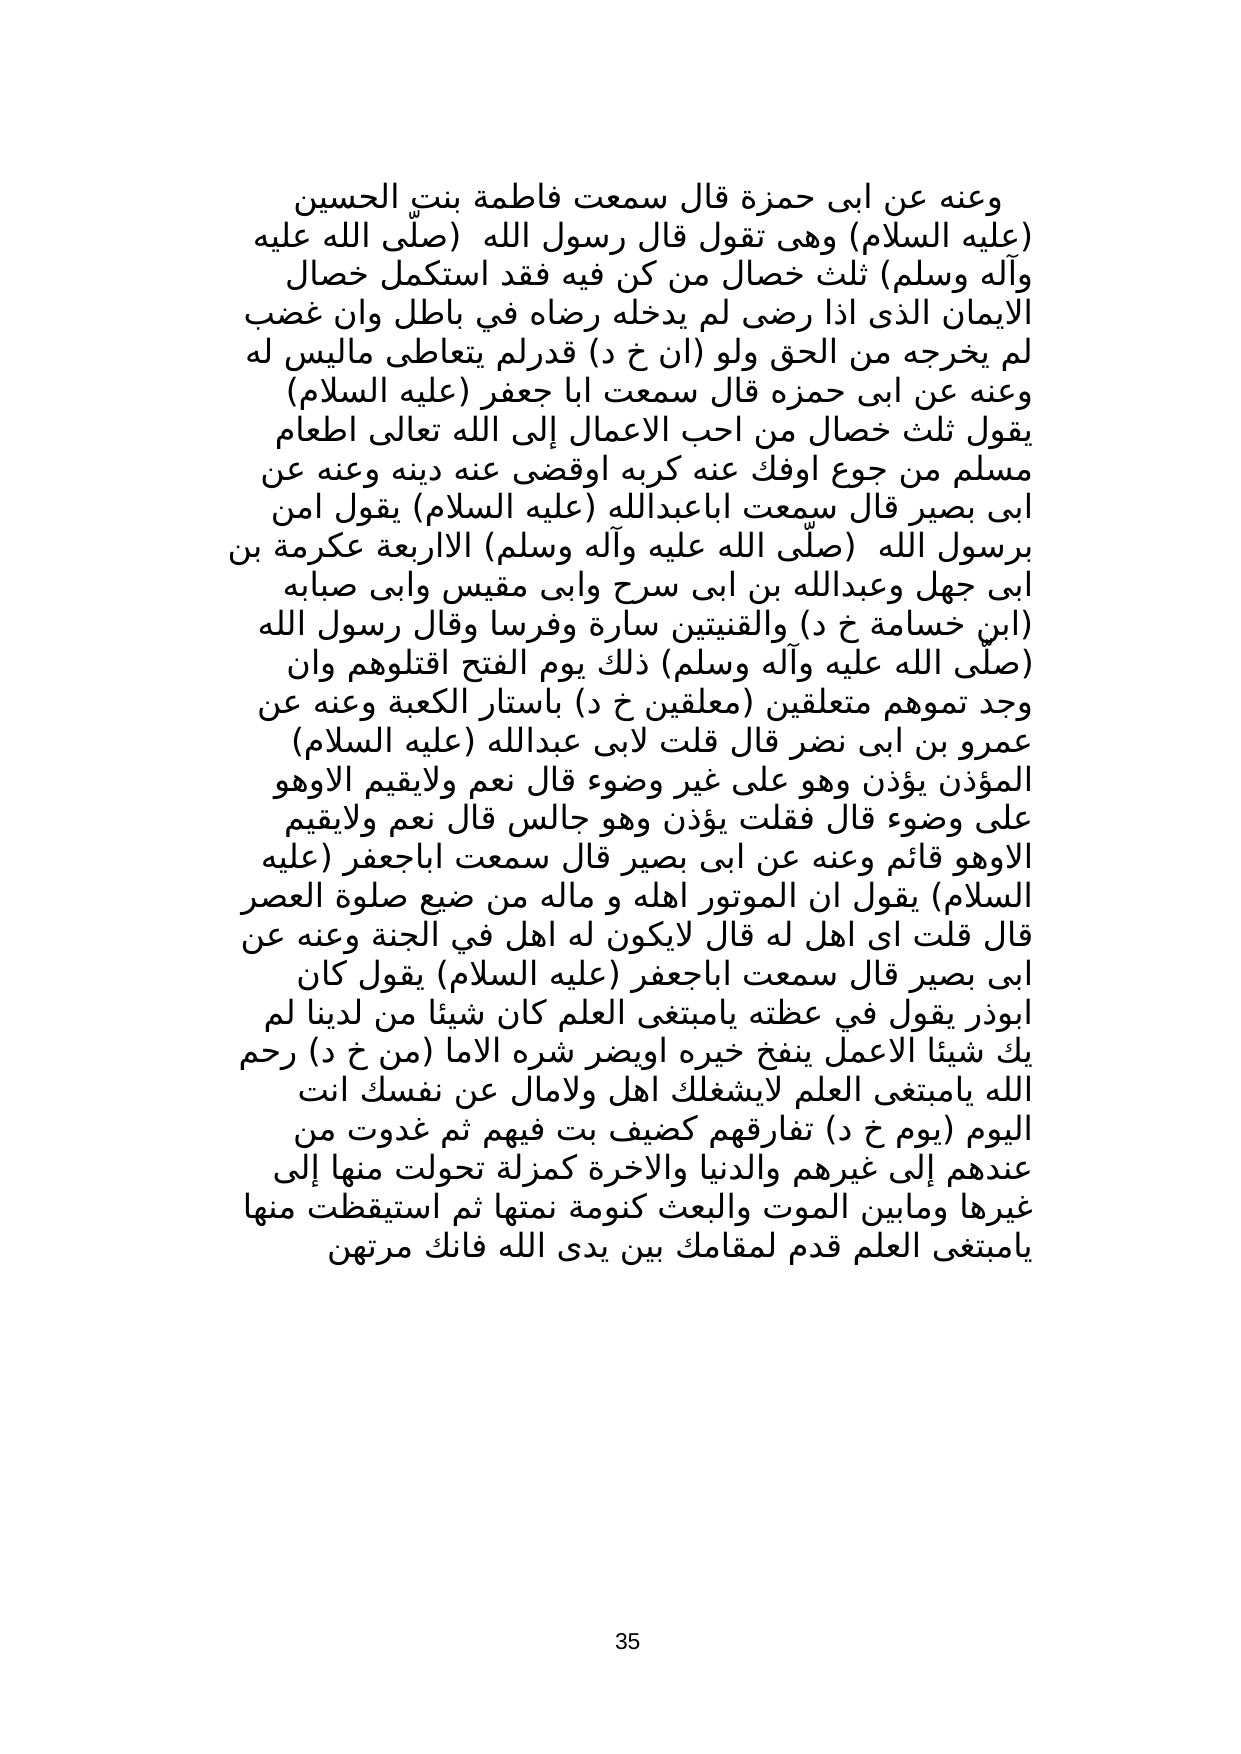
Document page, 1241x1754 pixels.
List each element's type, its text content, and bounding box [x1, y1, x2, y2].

text وعنه عن ابى حمزة قال سمعت فاطمة بنت الحسين (علیه السلام) وهى تقول قال رسول الله (صلّى الله عليه وآله وسلم) ثلث خصال من كن فيه فقد استكمل خصال الايمان الذى اذا رضى لم يدخله رضاه في باطل وان غضب لم يخرجه من الحق ولو (ان خ د) قدرلم يتعاطى ماليس له وعنه عن ابى حمزه قال سمعت ابا جعفر (علیه السلام) يقول ثلث خصال من احب الاعمال إلى الله تعالى اطعام مسلم من جوع اوفك عنه كربه اوقضى عنه دينه وعنه عن ابى بصير قال سمعت اباعبدالله (علیه السلام) يقول امن برسول الله (صلّى الله عليه وآله وسلم) الااربعة عكرمة بن ابى جهل وعبدالله بن ابى سرح وابى مقيس وابى صبابه (ابن خسامة خ د) والقنيتين سارة وفرسا وقال رسول الله (صلّى الله عليه وآله وسلم) ذلك يوم الفتح اقتلوهم وان وجد تموهم متعلقين (معلقين خ د) باستار الكعبة وعنه عن عمرو بن ابى نضر قال قلت لابى عبدالله (علیه السلام) المؤذن يؤذن وهو على غير وضوء قال نعم ولايقيم الاوهو على وضوء قال فقلت يؤذن وهو جالس قال نعم ولايقيم الاوهو قائم وعنه عن ابى بصير قال سمعت اباجعفر (علیه السلام) يقول ان الموتور اهله و ماله من ضيع صلوة العصر قال قلت اى اهل له قال لايكون له اهل في الجنة وعنه عن ابى بصير قال سمعت اباجعفر (علیه السلام) يقول كان ابوذر يقول في عظته يامبتغى العلم كان شيئا من لدينا لم يك شيئا الاعمل ينفخ خيره اويضر شره الاما (من خ د) رحم الله يامبتغى العلم لايشغلك اهل ولامال عن نفسك انت اليوم (يوم خ د) تفارقهم كضيف بت فيهم ثم غدوت من عندهم إلى غيرهم والدنيا والاخرة كمزلة تحولت منها إلى غيرها ومابين الموت والبعث كنومة نمتها ثم استيقظت منها يامبتغى العلم قدم لمقامك بين يدى الله فانك مرتهن [222, 177, 1033, 1265]
